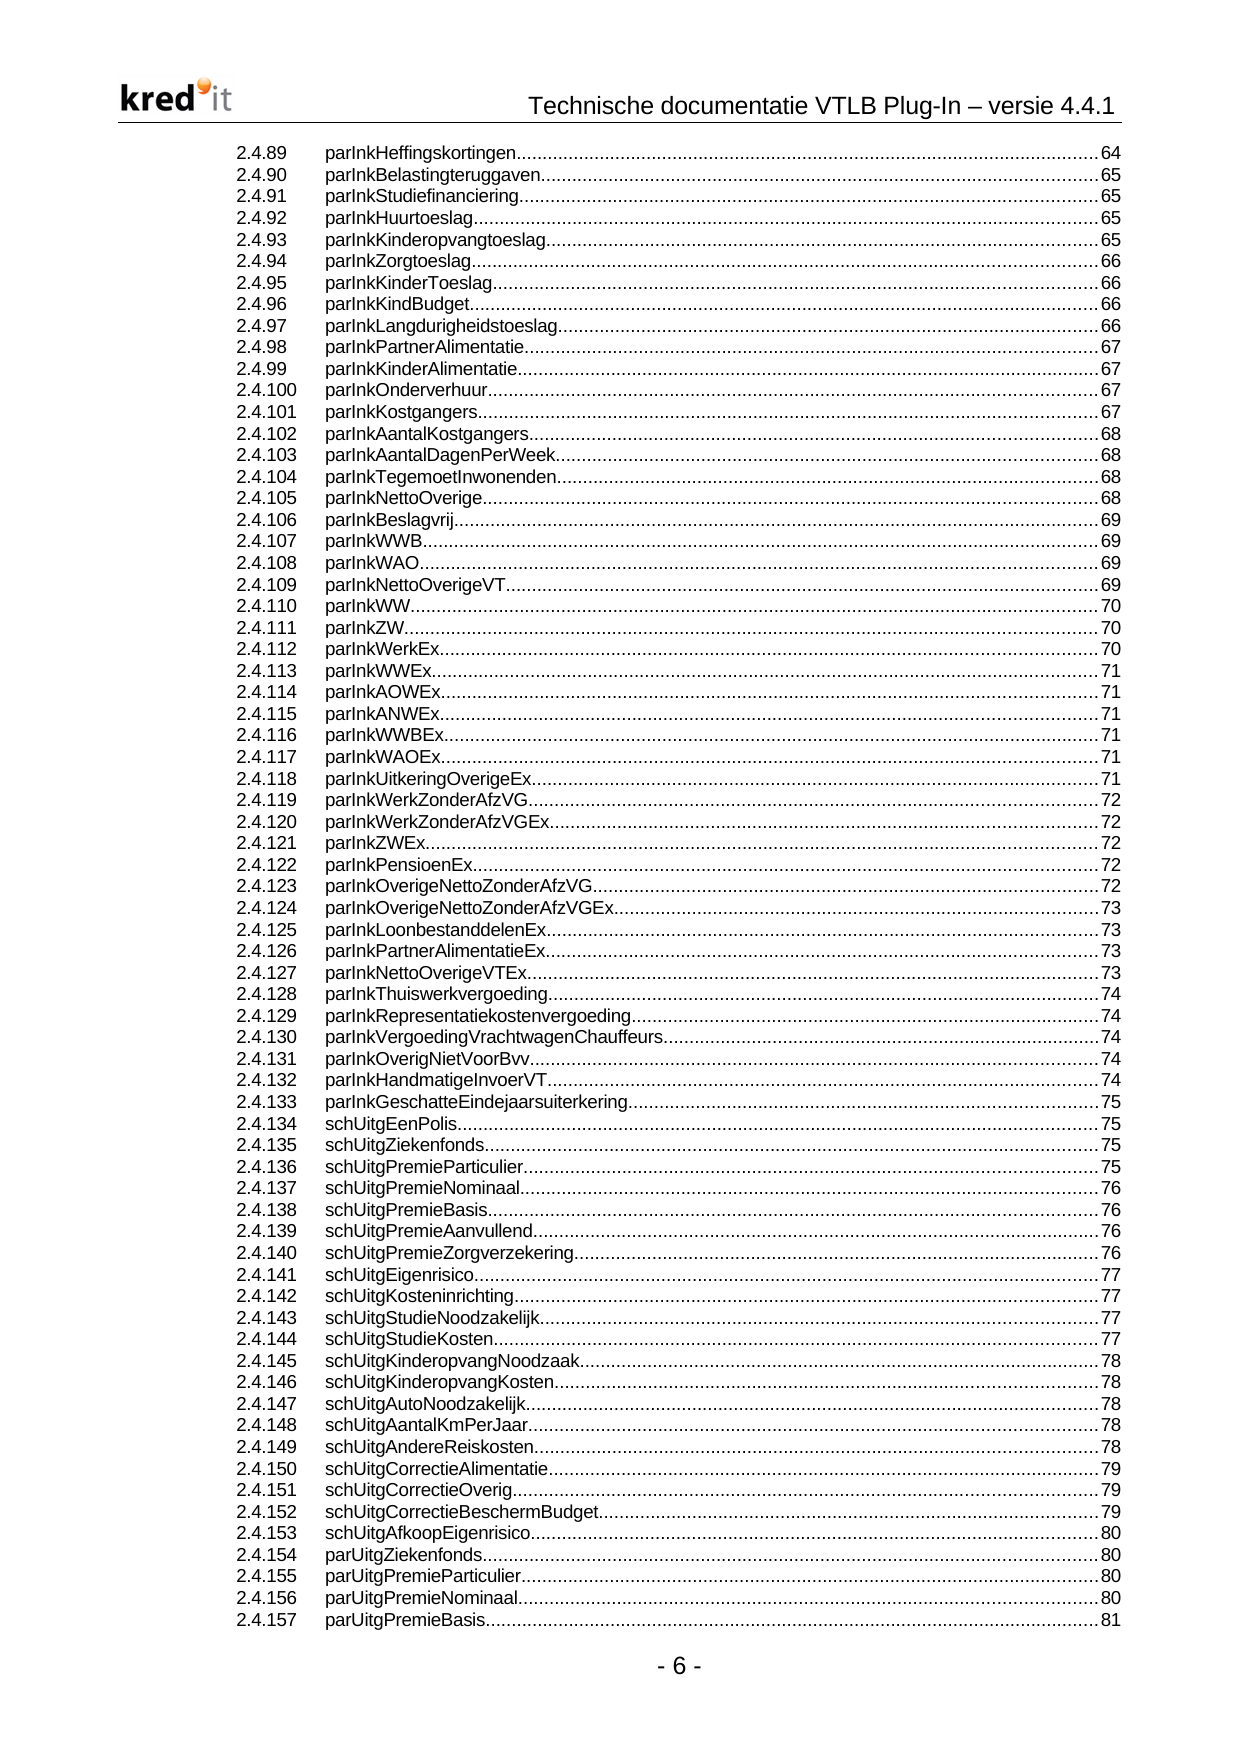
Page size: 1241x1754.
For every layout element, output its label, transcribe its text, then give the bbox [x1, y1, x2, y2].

text 2.4.157 parUitgPremieBasis 81 [236, 1608, 1122, 1630]
text 2.4.104 parInkTegemoetInwonenden 68 [236, 466, 1122, 487]
text 2.4.105 parInkNettoOverige 68 [236, 487, 1122, 509]
text 2.4.107 parInkWWB 69 [236, 530, 1122, 552]
text 2.4.124 parInkOverigeNettoZonderAfzVGEx 73 [236, 897, 1122, 918]
text 2.4.102 parInkAantalKostgangers 68 [236, 422, 1122, 444]
text 2.4.121 parInkZWEx 72 [236, 832, 1122, 854]
text 2.4.130 parInkVergoedingVrachtwagenChauffeurs 74 [236, 1026, 1122, 1048]
text 2.4.115 parInkANWEx 71 [236, 703, 1122, 724]
text 2.4.100 parInkOnderverhuur 67 [236, 379, 1122, 401]
text 2.4.131 parInkOverigNietVoorBvv 74 [236, 1048, 1122, 1069]
text 2.4.148 schUitgAantalKmPerJaar 78 [236, 1414, 1122, 1436]
text 2.4.134 schUitgEenPolis 75 [236, 1112, 1122, 1134]
text 2.4.118 parInkUitkeringOverigeEx 71 [236, 767, 1122, 789]
text 2.4.113 parInkWWEx 71 [236, 659, 1122, 681]
text 2.4.127 parInkNettoOverigeVTEx 73 [236, 961, 1122, 983]
text 2.4.150 schUitgCorrectieAlimentatie 79 [236, 1457, 1122, 1479]
text 2.4.111 parInkZW 70 [236, 616, 1122, 638]
text 2.4.109 parInkNettoOverigeVT 69 [236, 573, 1122, 595]
text 2.4.95 parInkKinderToeslag 66 [236, 271, 1122, 293]
text 2.4.155 parUitgPremieParticulier 80 [236, 1565, 1122, 1587]
text 2.4.99 parInkKinderAlimentatie 67 [236, 358, 1122, 379]
text 2.4.126 parInkPartnerAlimentatieEx 73 [236, 940, 1122, 961]
text 2.4.147 schUitgAutoNoodzakelijk 78 [236, 1393, 1122, 1414]
text 2.4.112 parInkWerkEx 70 [236, 638, 1122, 659]
text 2.4.143 schUitgStudieNoodzakelijk 77 [236, 1306, 1122, 1328]
text 2.4.152 schUitgCorrectieBeschermBudget 79 [236, 1501, 1122, 1522]
text 2.4.135 schUitgZiekenfonds 75 [236, 1134, 1122, 1156]
text 2.4.151 schUitgCorrectieOverig 79 [236, 1479, 1122, 1501]
text 2.4.97 parInkLangdurigheidstoeslag 66 [236, 314, 1122, 336]
text 2.4.156 parUitgPremieNominaal 80 [236, 1587, 1122, 1608]
text 2.4.122 parInkPensioenEx 72 [236, 854, 1122, 875]
text 2.4.94 parInkZorgtoeslag 66 [236, 250, 1122, 271]
text 2.4.91 parInkStudiefinanciering 65 [236, 185, 1122, 207]
text 2.4.146 schUitgKinderopvangKosten 78 [236, 1371, 1122, 1393]
text 2.4.119 parInkWerkZonderAfzVG 72 [236, 789, 1122, 811]
picture [118, 73, 234, 115]
text 2.4.142 schUitgKosteninrichting 77 [236, 1285, 1122, 1306]
text 2.4.136 schUitgPremieParticulier 75 [236, 1156, 1122, 1177]
text 2.4.153 schUitgAfkoopEigenrisico 80 [236, 1522, 1122, 1544]
text 2.4.110 parInkWW 70 [236, 595, 1122, 616]
text 2.4.144 schUitgStudieKosten 77 [236, 1328, 1122, 1349]
text 2.4.138 schUitgPremieBasis 76 [236, 1199, 1122, 1220]
text 2.4.89 parInkHeffingskortingen 64 [236, 142, 1122, 164]
text 2.4.154 parUitgZiekenfonds 80 [236, 1544, 1122, 1565]
text 2.4.129 parInkRepresentatiekostenvergoeding 74 [236, 1004, 1122, 1026]
text 2.4.103 parInkAantalDagenPerWeek 68 [236, 444, 1122, 466]
text 2.4.140 schUitgPremieZorgverzekering 76 [236, 1242, 1122, 1263]
text 2.4.141 schUitgEigenrisico 77 [236, 1263, 1122, 1285]
text 2.4.128 parInkThuiswerkvergoeding 74 [236, 983, 1122, 1004]
text 2.4.133 parInkGeschatteEindejaarsuiterkering 75 [236, 1091, 1122, 1112]
text 2.4.93 parInkKinderopvangtoeslag 65 [236, 228, 1122, 250]
text 2.4.139 schUitgPremieAanvullend 76 [236, 1220, 1122, 1242]
text 2.4.106 parInkBeslagvrij 69 [236, 509, 1122, 530]
text 2.4.108 parInkWAO 69 [236, 552, 1122, 573]
text 2.4.96 parInkKindBudget 66 [236, 293, 1122, 314]
text 2.4.114 parInkAOWEx 71 [236, 681, 1122, 703]
text 2.4.125 parInkLoonbestanddelenEx 73 [236, 918, 1122, 940]
text 2.4.145 schUitgKinderopvangNoodzaak 78 [236, 1349, 1122, 1371]
text 2.4.116 parInkWWBEx 71 [236, 724, 1122, 746]
text 2.4.149 schUitgAndereReiskosten 78 [236, 1436, 1122, 1457]
text 2.4.92 parInkHuurtoeslag 65 [236, 207, 1122, 228]
text 2.4.132 parInkHandmatigeInvoerVT 74 [236, 1069, 1122, 1091]
text 2.4.117 parInkWAOEx 71 [236, 746, 1122, 767]
text 2.4.123 parInkOverigeNettoZonderAfzVG 72 [236, 875, 1122, 897]
text 2.4.137 schUitgPremieNominaal 76 [236, 1177, 1122, 1199]
text 2.4.98 parInkPartnerAlimentatie 67 [236, 336, 1122, 358]
text 2.4.90 parInkBelastingteruggaven 65 [236, 164, 1122, 185]
text 2.4.120 parInkWerkZonderAfzVGEx 72 [236, 811, 1122, 832]
text 2.4.101 parInkKostgangers 67 [236, 401, 1122, 422]
